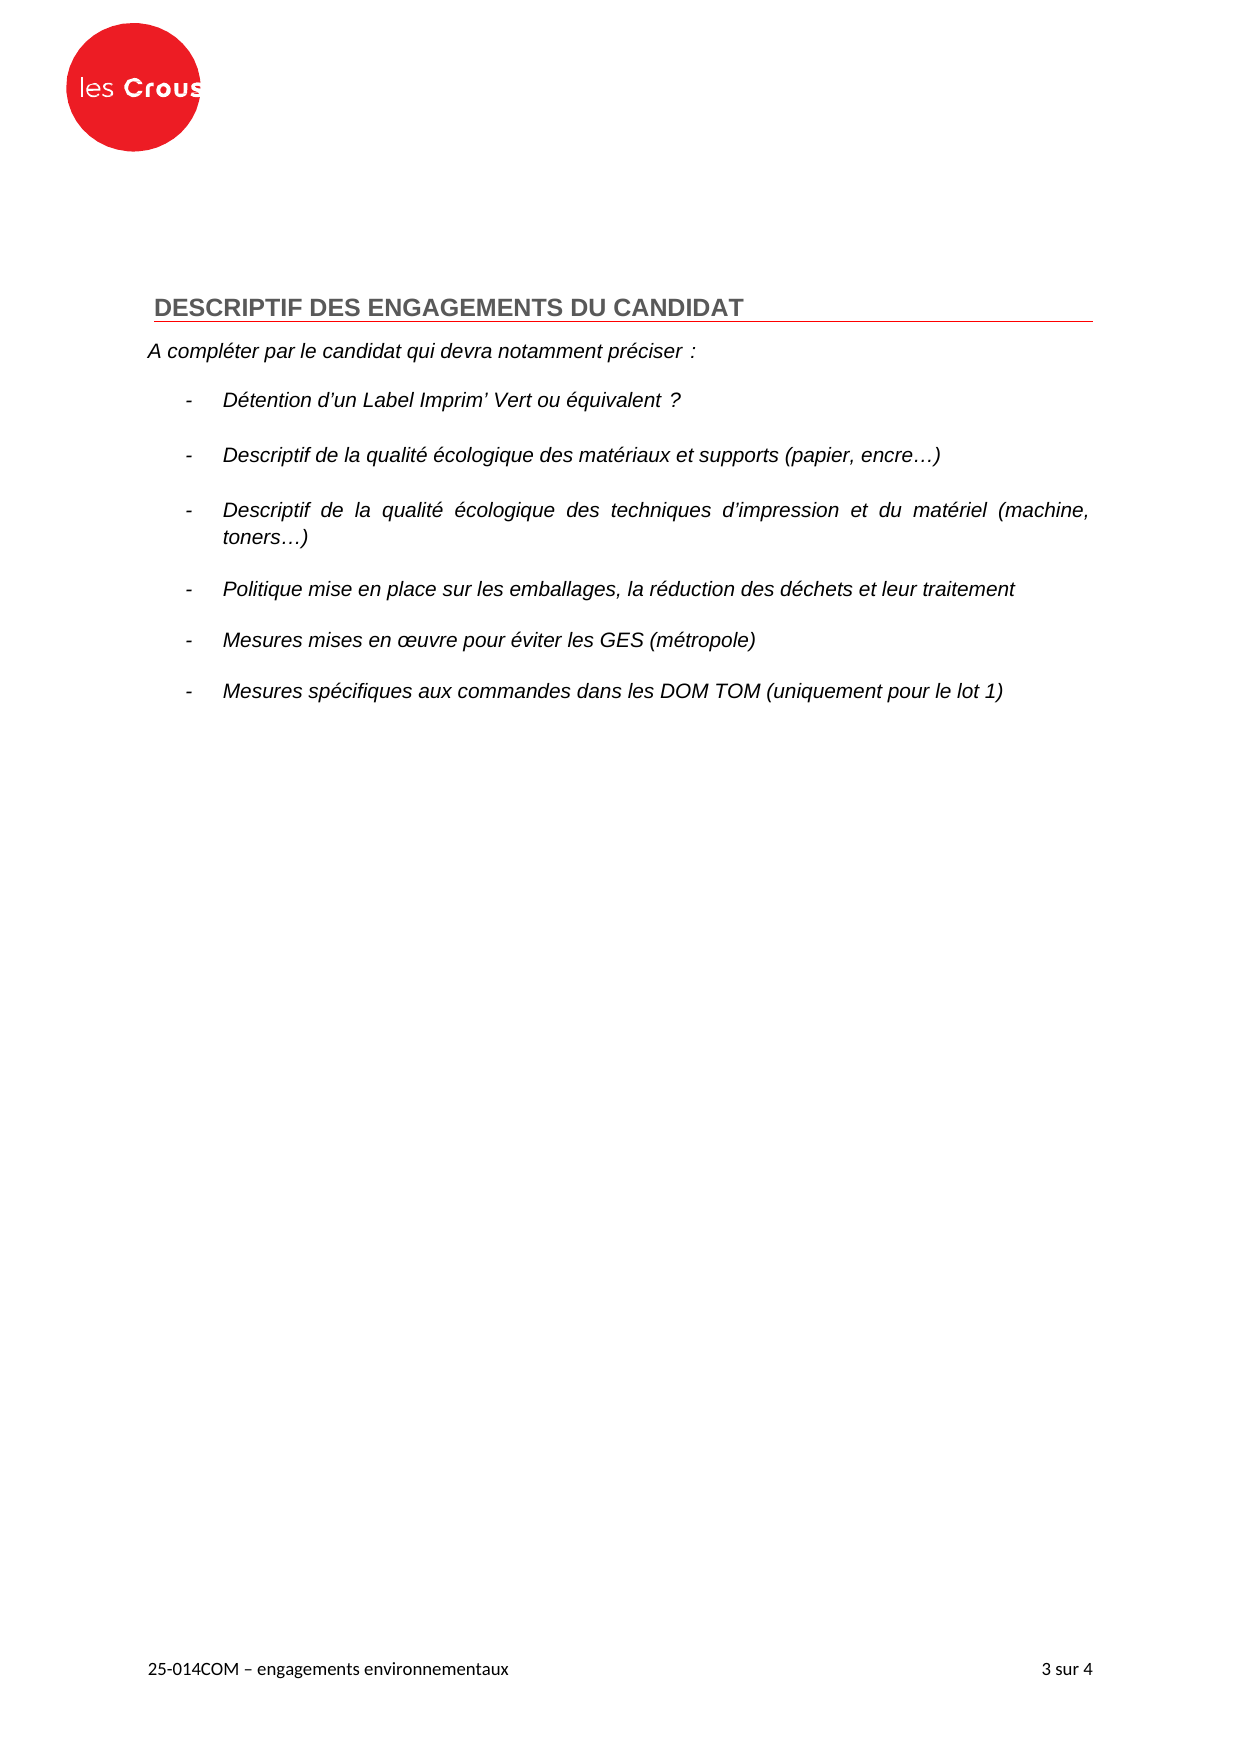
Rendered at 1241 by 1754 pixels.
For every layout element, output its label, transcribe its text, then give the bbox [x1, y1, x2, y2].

list Descriptif de la qualité écologique des matériaux et supports (papier, encre…) [185, 442, 1093, 466]
subtitle Descriptif des engagements du candidat [154, 293, 1093, 321]
text A compléter par le candidat qui devra notamment préciser : [148, 339, 1093, 363]
list Mesures mises en œuvre pour éviter les GES (métropole) [185, 628, 1093, 652]
list Mesures spécifiques aux commandes dans les DOM TOM (uniquement pour le lot 1) [185, 679, 1093, 703]
list Descriptif de la qualité écologique des techniques d’impression et du matériel (machine, toners…) [185, 497, 1093, 549]
list Politique mise en place sur les emballages, la réduction des déchets et leur traitement [185, 576, 1093, 600]
list Détention d’un Label Imprim’ Vert ou équivalent ? [185, 387, 1093, 411]
